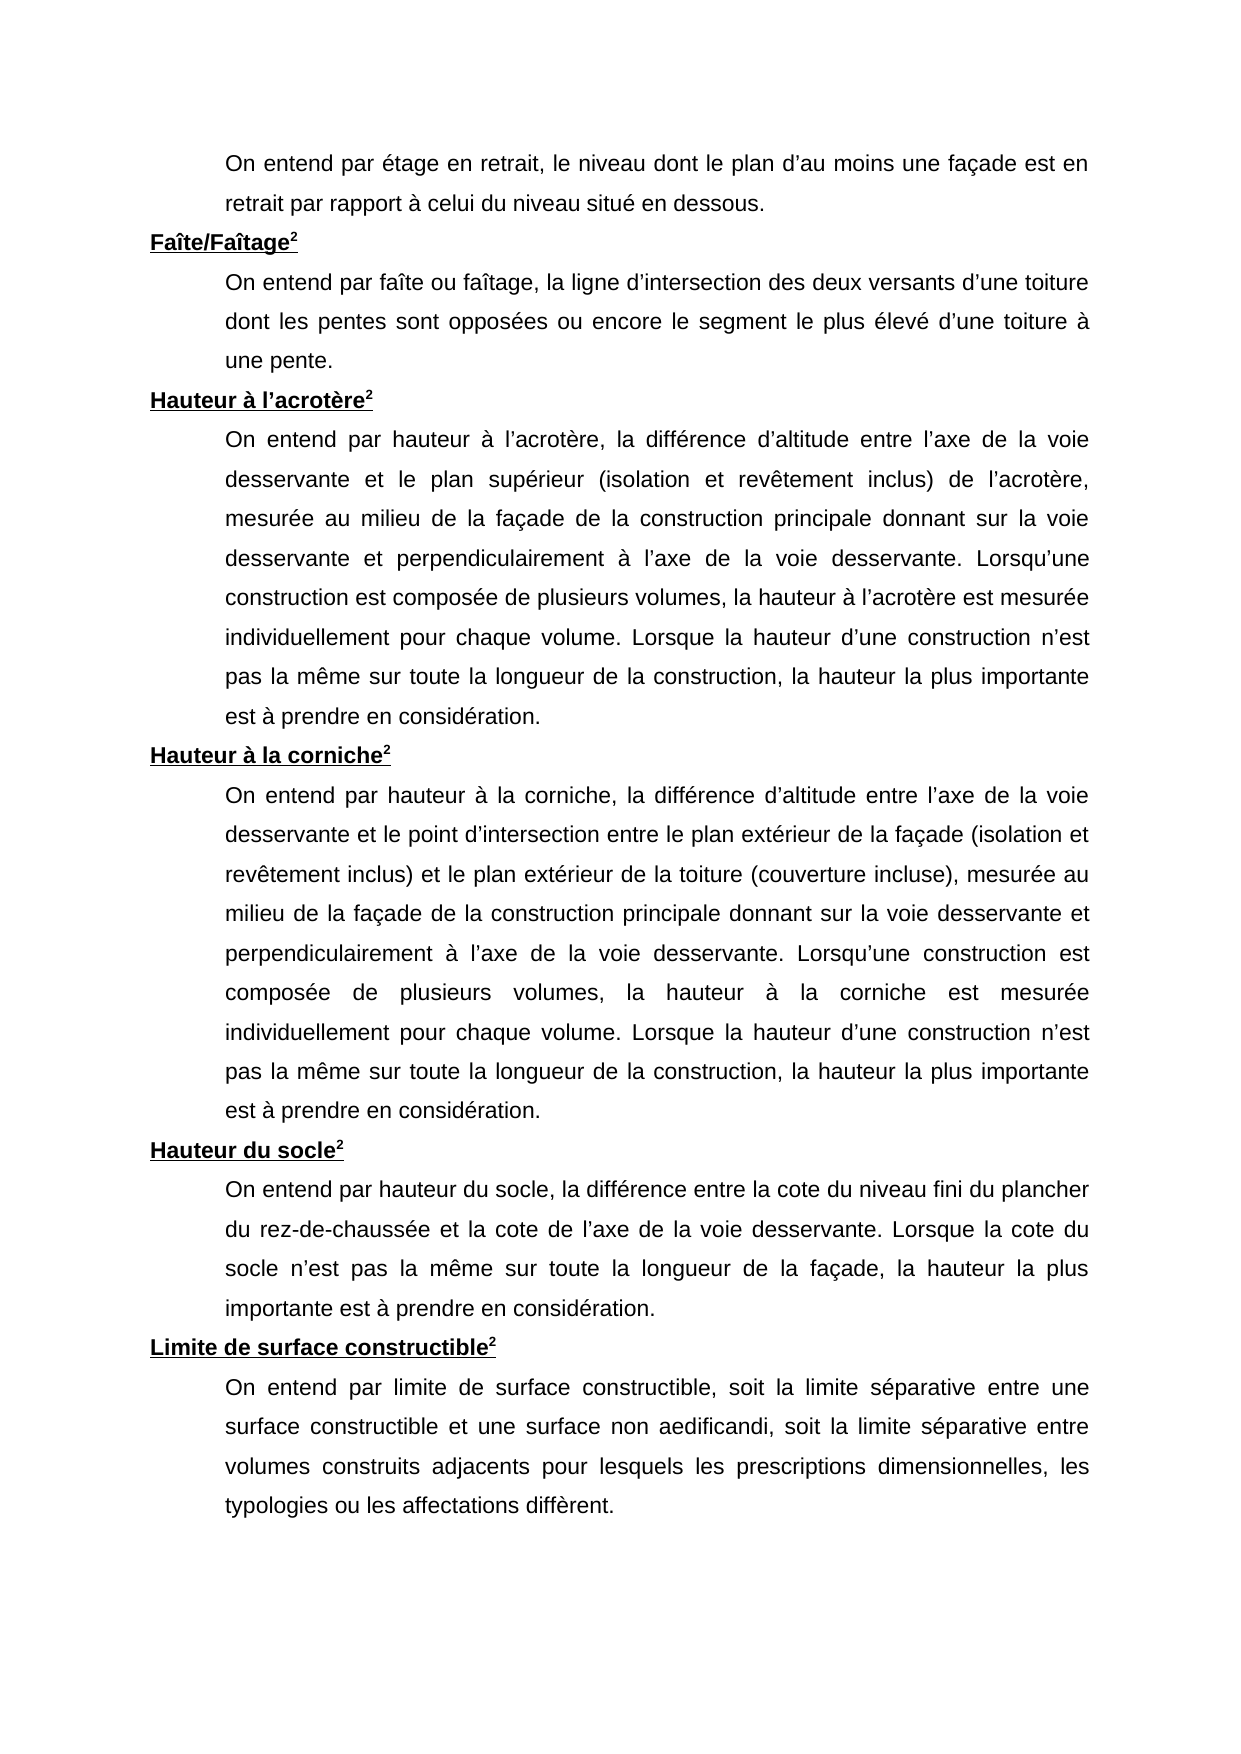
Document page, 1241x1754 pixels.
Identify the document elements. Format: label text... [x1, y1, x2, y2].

text On entend par étage en retrait, le niveau dont le plan d’au moins une façade est en retrait par rapport à celui du niveau situé en dessous. [225, 150, 1090, 216]
text Hauteur à la corniche2 [150, 742, 1090, 768]
text On entend par hauteur du socle, la différence entre la cote du niveau fini du plancher du rez-de-chaussée et la cote de l’axe de la voie desservante. Lorsque la cote du socle n’est pas la même sur toute la longueur de la façade, la hauteur la plus importante est à prendre en considération. [225, 1176, 1090, 1321]
text Hauteur du socle2 [150, 1137, 1090, 1163]
text On entend par limite de surface constructible, soit la limite séparative entre une surface constructible et une surface non aedificandi, soit la limite séparative entre volumes construits adjacents pour lesquels les prescriptions dimensionnelles, les typologies ou les affectations diffèrent. [225, 1374, 1090, 1519]
text Limite de surface constructible2 [150, 1334, 1090, 1361]
text Faîte/Faîtage2 [150, 229, 1090, 255]
text Hauteur à l’acrotère2 [150, 387, 1090, 413]
text On entend par faîte ou faîtage, la ligne d’intersection des deux versants d’une toiture dont les pentes sont opposées ou encore le segment le plus élevé d’une toiture à une pente. [225, 268, 1090, 374]
text On entend par hauteur à l’acrotère, la différence d’altitude entre l’axe de la voie desservante et le plan supérieur (isolation et revêtement inclus) de l’acrotère, mesurée au milieu de la façade de la construction principale donnant sur la voie desservante et perpendiculairement à l’axe de la voie desservante. Lorsqu’une construction est composée de plusieurs volumes, la hauteur à l’acrotère est mesurée individuellement pour chaque volume. Lorsque la hauteur d’une construction n’est pas la même sur toute la longueur de la construction, la hauteur la plus importante est à prendre en considération. [225, 426, 1090, 729]
text On entend par hauteur à la corniche, la différence d’altitude entre l’axe de la voie desservante et le point d’intersection entre le plan extérieur de la façade (isolation et revêtement inclus) et le plan extérieur de la toiture (couverture incluse), mesurée au milieu de la façade de la construction principale donnant sur la voie desservante et perpendiculairement à l’axe de la voie desservante. Lorsqu’une construction est composée de plusieurs volumes, la hauteur à la corniche est mesurée individuellement pour chaque volume. Lorsque la hauteur d’une construction n’est pas la même sur toute la longueur de la construction, la hauteur la plus importante est à prendre en considération. [225, 782, 1090, 1124]
